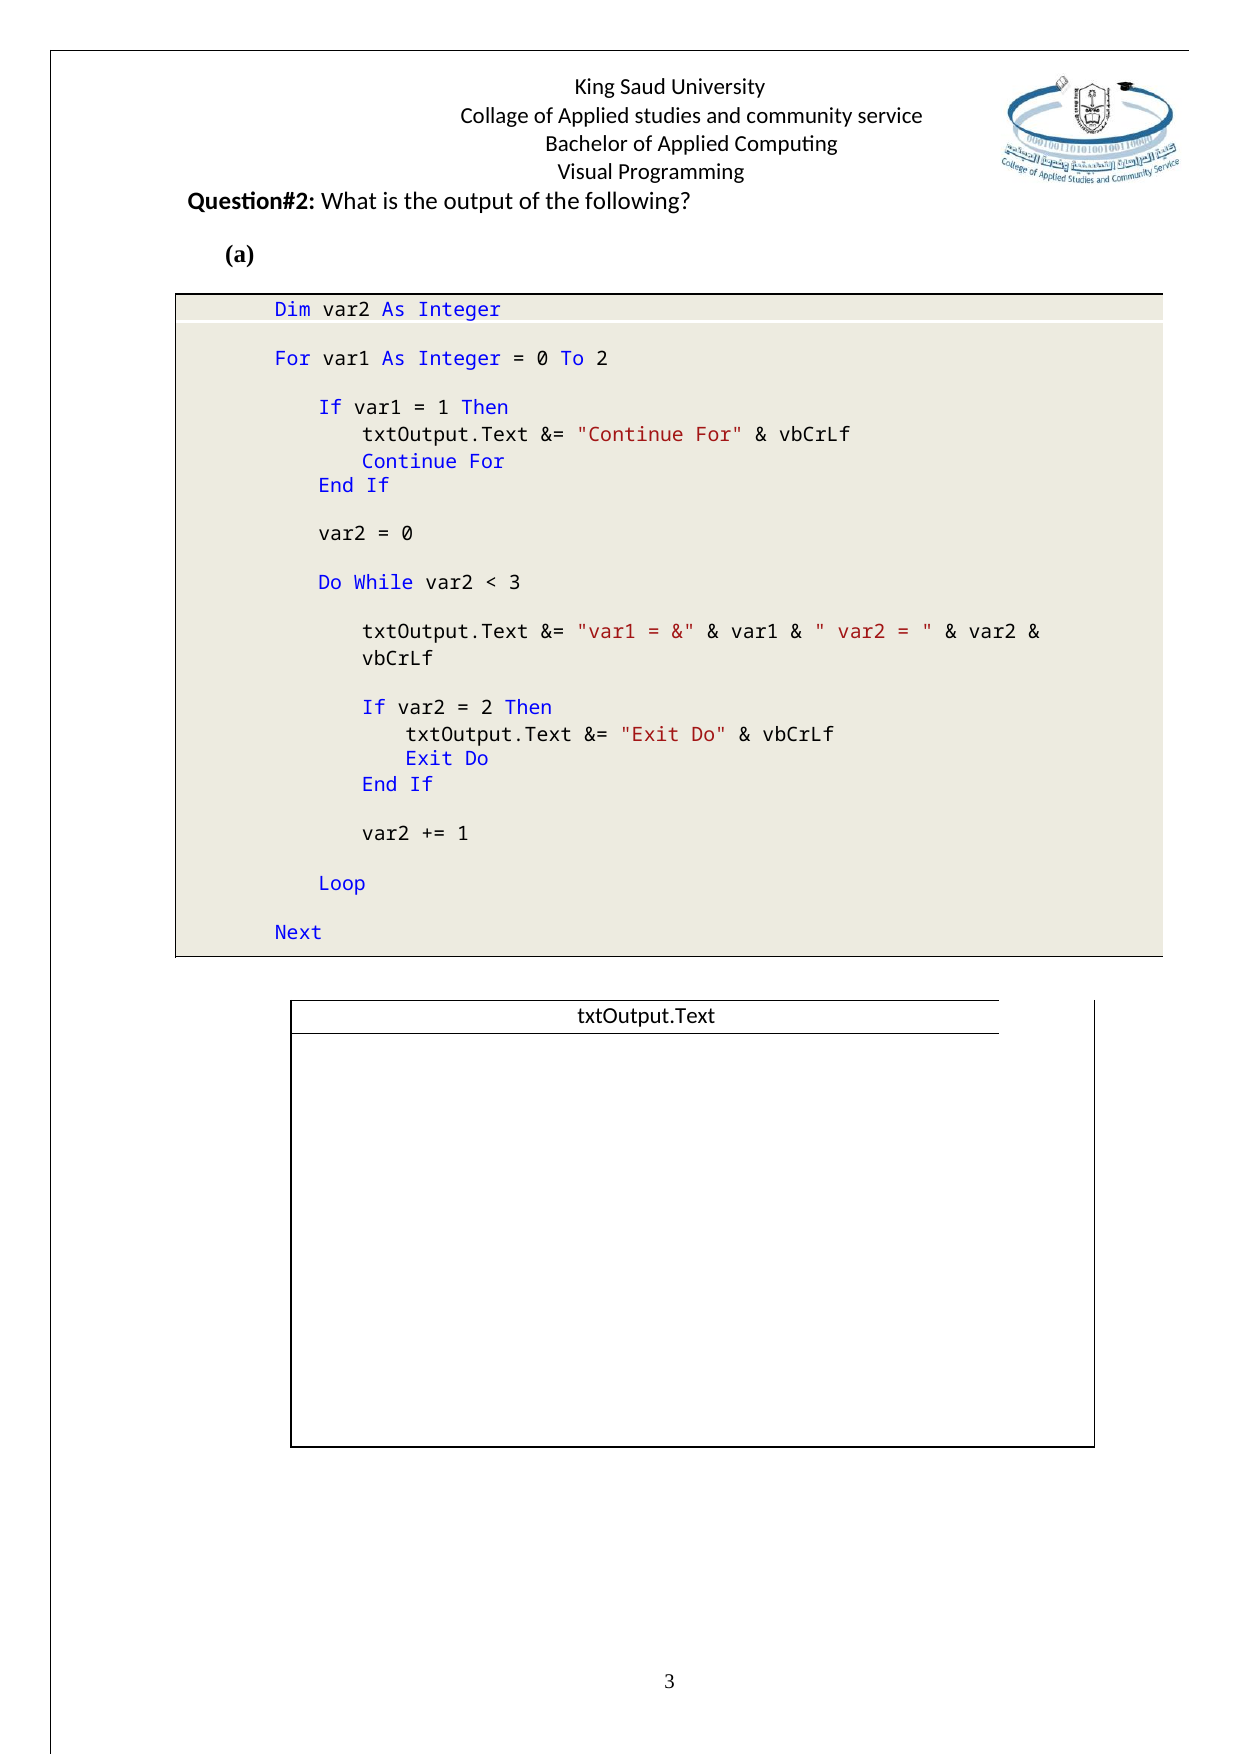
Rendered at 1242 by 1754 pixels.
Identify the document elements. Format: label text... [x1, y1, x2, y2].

text var2 += 1 [362, 819, 1071, 846]
text If var2 = 2 Then [362, 693, 1071, 721]
text Loop [318, 869, 1071, 896]
text Do While var2 < 3 [318, 568, 1071, 595]
text (a) [225, 240, 1071, 267]
text For var1 As Integer = 0 To 2 [274, 344, 1071, 371]
text txtOutput.Text &= "Exit Do" & vbCrLf [405, 721, 1071, 747]
text Dim var2 As Integer [274, 295, 1071, 322]
text txtOutput.Text &= "var1 = &" & var1 & " var2 = " & var2 & vbCrLf [362, 617, 1071, 671]
text End If [318, 474, 1071, 497]
text If var1 = 1 Then [318, 393, 1071, 420]
text txtOutput.Text &= "Continue For" & vbCrLf [362, 420, 1071, 447]
text Continue For [362, 447, 1071, 474]
picture [1000, 73, 1182, 185]
text End If [362, 770, 1071, 797]
text Question#2: What is the output of the following? [187, 185, 1071, 216]
text txtOutput.Text [572, 1001, 720, 1029]
text Next [274, 918, 1071, 945]
text Exit Do [405, 747, 1071, 770]
text var2 = 0 [318, 519, 1071, 546]
